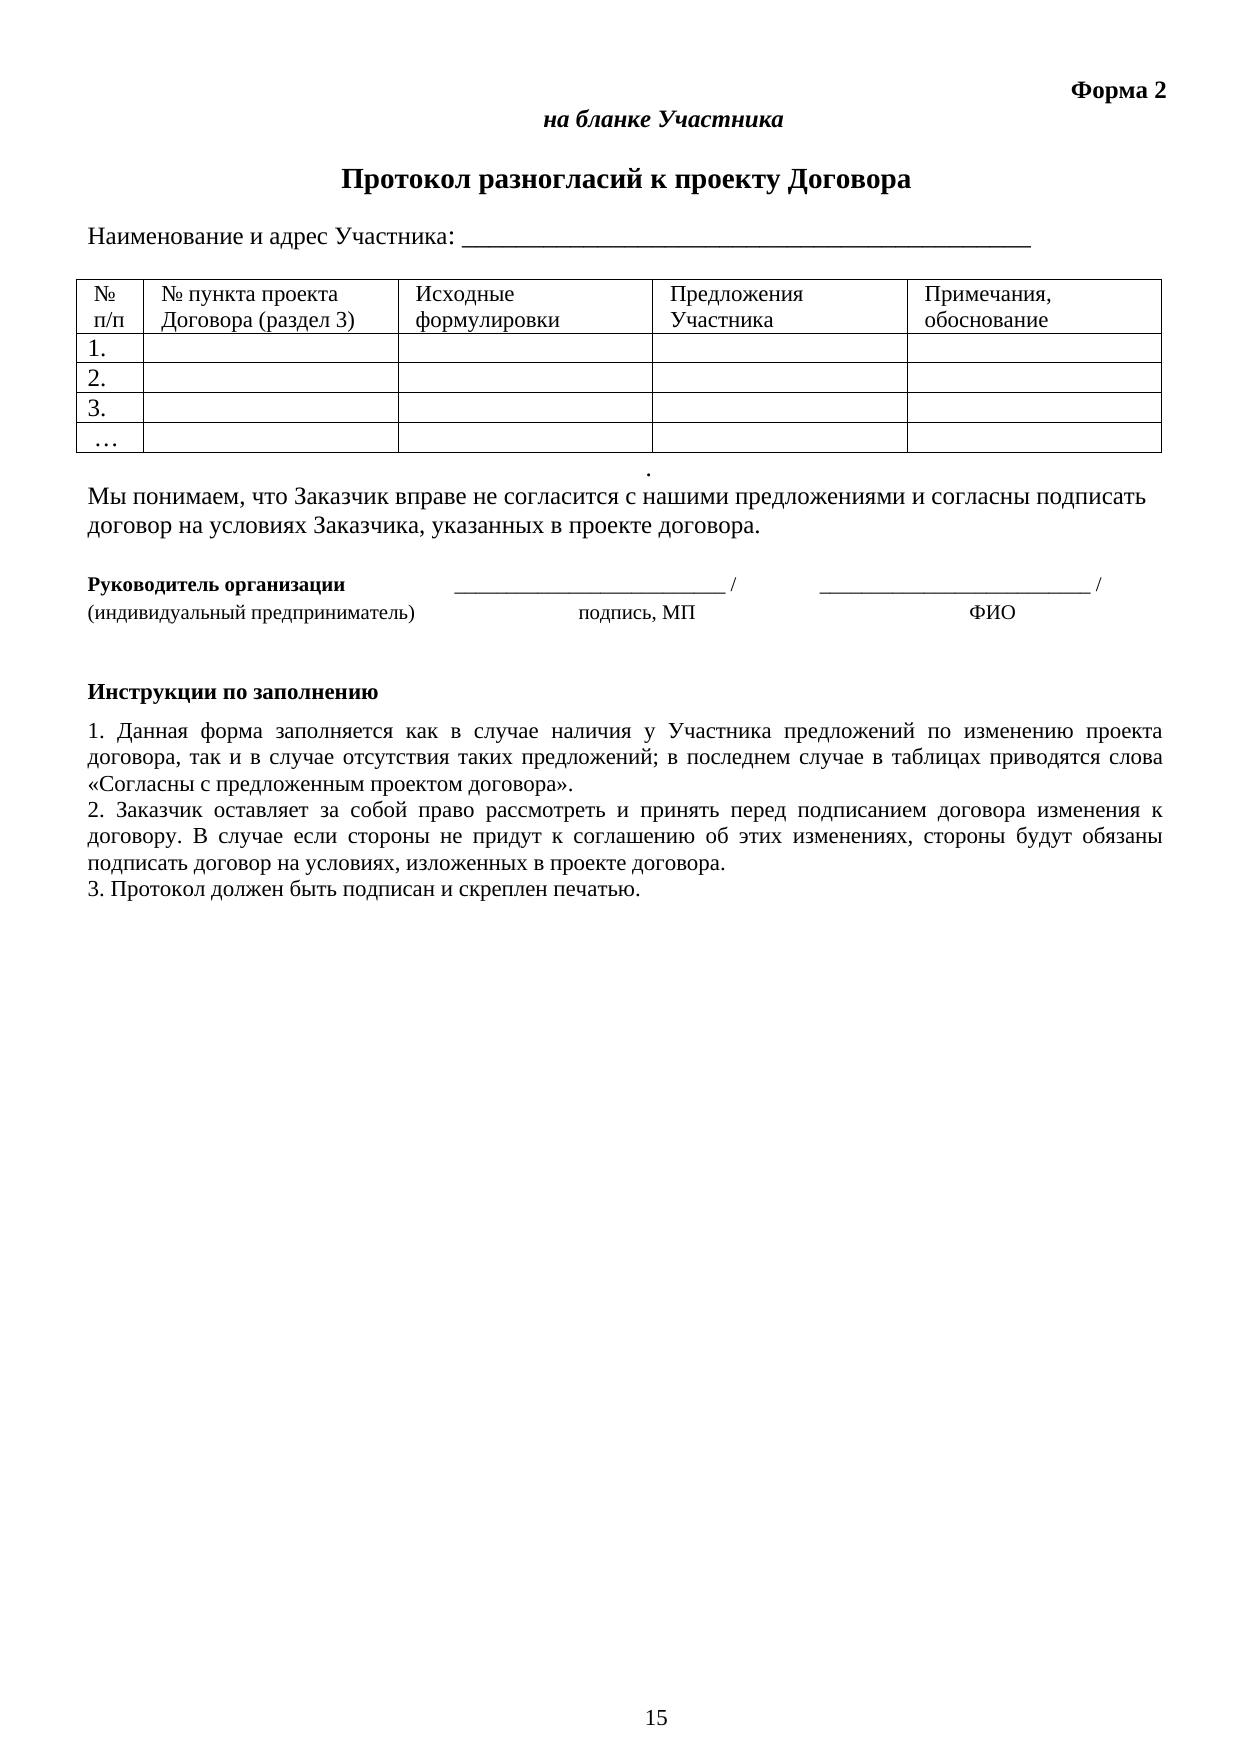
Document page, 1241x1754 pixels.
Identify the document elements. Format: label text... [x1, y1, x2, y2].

table_cell [399, 423, 652, 452]
text 1. Данная форма заполняется как в случае наличия у Участника предложений по изменению проекта договора, так и в случае отсутствия таких предложений; в последнем случае в таблицах приводятся слова «Согласны с предложенным проектом договора». [87, 717, 1165, 796]
table_cell [908, 423, 1161, 452]
text Протокол разногласий к проекту Договора [87, 161, 1165, 195]
table_cell [144, 423, 398, 452]
table_cell [653, 423, 907, 452]
table_cell [399, 334, 652, 362]
table_header Примечания, обоснование [908, 280, 1161, 332]
text . [87, 453, 1165, 481]
table_header Предложения Участника [653, 280, 907, 332]
text 2. Заказчик оставляет за собой право рассмотреть и принять перед подписанием договора изменения к договору. В случае если стороны не придут к соглашению об этих изменениях, стороны будут обязаны подписать договор на условиях, изложенных в проекте договора. [87, 796, 1165, 875]
table_header № п/п [77, 280, 143, 332]
text Наименование и адрес Участника: __________________________________________ [87, 219, 1165, 250]
table_header __________________________ / [454, 568, 819, 596]
table_cell [908, 393, 1161, 422]
text на бланке Участника [87, 104, 1167, 132]
table_cell [653, 334, 907, 362]
table_cell ФИО [820, 596, 1165, 624]
table_cell [653, 393, 907, 422]
text 3. Протокол должен быть подписан и скреплен печатью. [87, 875, 1165, 901]
table_cell … [77, 423, 143, 452]
table_cell [144, 334, 398, 362]
table_header № пункта проекта Договора (раздел 3) [144, 280, 398, 332]
text Форма 2 [87, 75, 1167, 104]
table_cell [399, 363, 652, 392]
table_cell (индивидуальный предприниматель) [88, 596, 454, 624]
text Мы понимаем, что Заказчик вправе не согласится с нашими предложениями и согласны подписать договор на условиях Заказчика, указанных в проекте договора. [87, 481, 1165, 539]
table_header Исходные формулировки [399, 280, 652, 332]
table_cell [908, 334, 1161, 362]
table_cell подпись, МП [454, 596, 819, 624]
table_cell [399, 393, 652, 422]
text Инструкции по заполнению [87, 678, 1165, 704]
table_header __________________________ / [820, 568, 1165, 596]
table_header Руководитель организации [88, 568, 454, 596]
table_cell [144, 363, 398, 392]
table_cell [653, 363, 907, 392]
table_cell [77, 393, 143, 422]
table_cell [144, 393, 398, 422]
table_cell [908, 363, 1161, 392]
table_cell [77, 363, 143, 392]
table_cell [77, 334, 143, 362]
